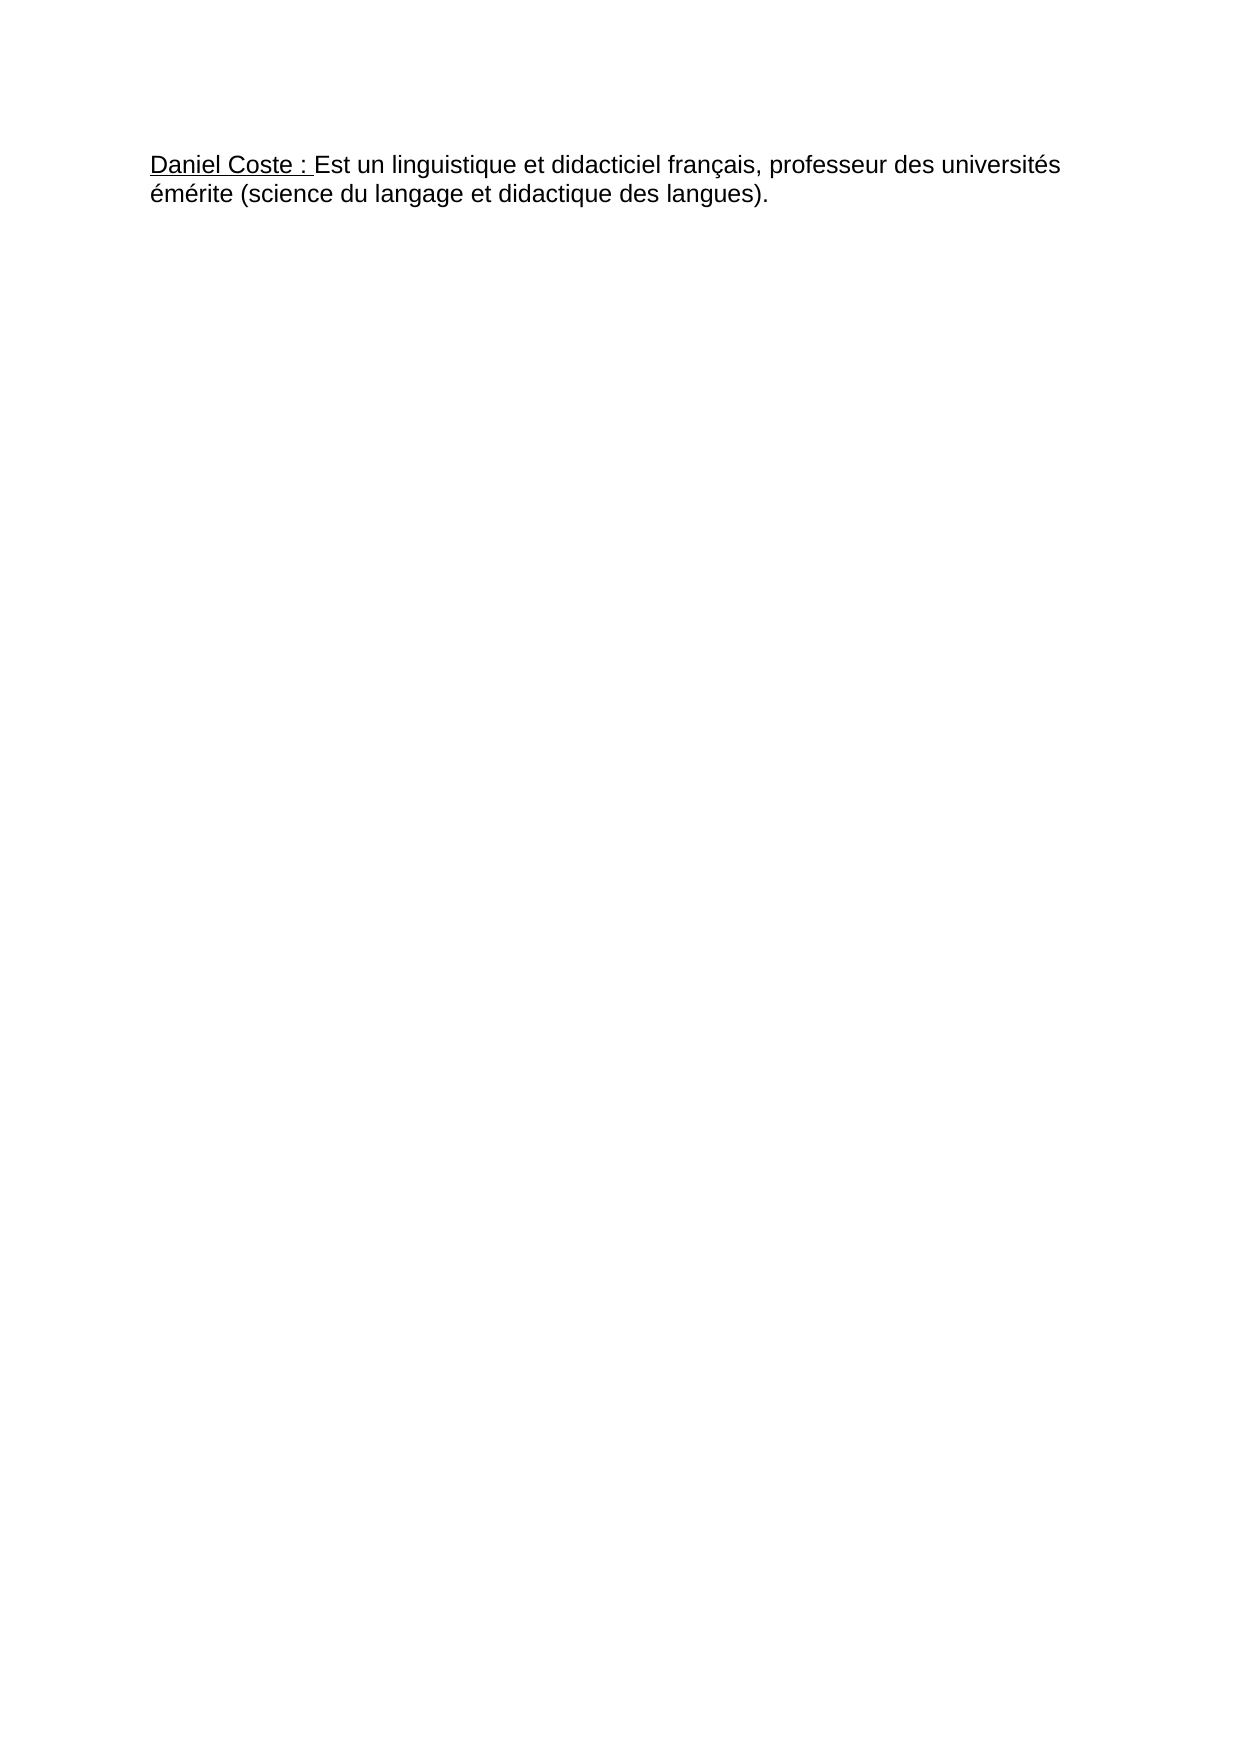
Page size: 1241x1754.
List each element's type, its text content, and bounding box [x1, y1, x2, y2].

text Daniel Coste : Est un linguistique et didacticiel français, professeur des universités émérite (science du langage et didactique des langues). [150, 150, 1090, 207]
